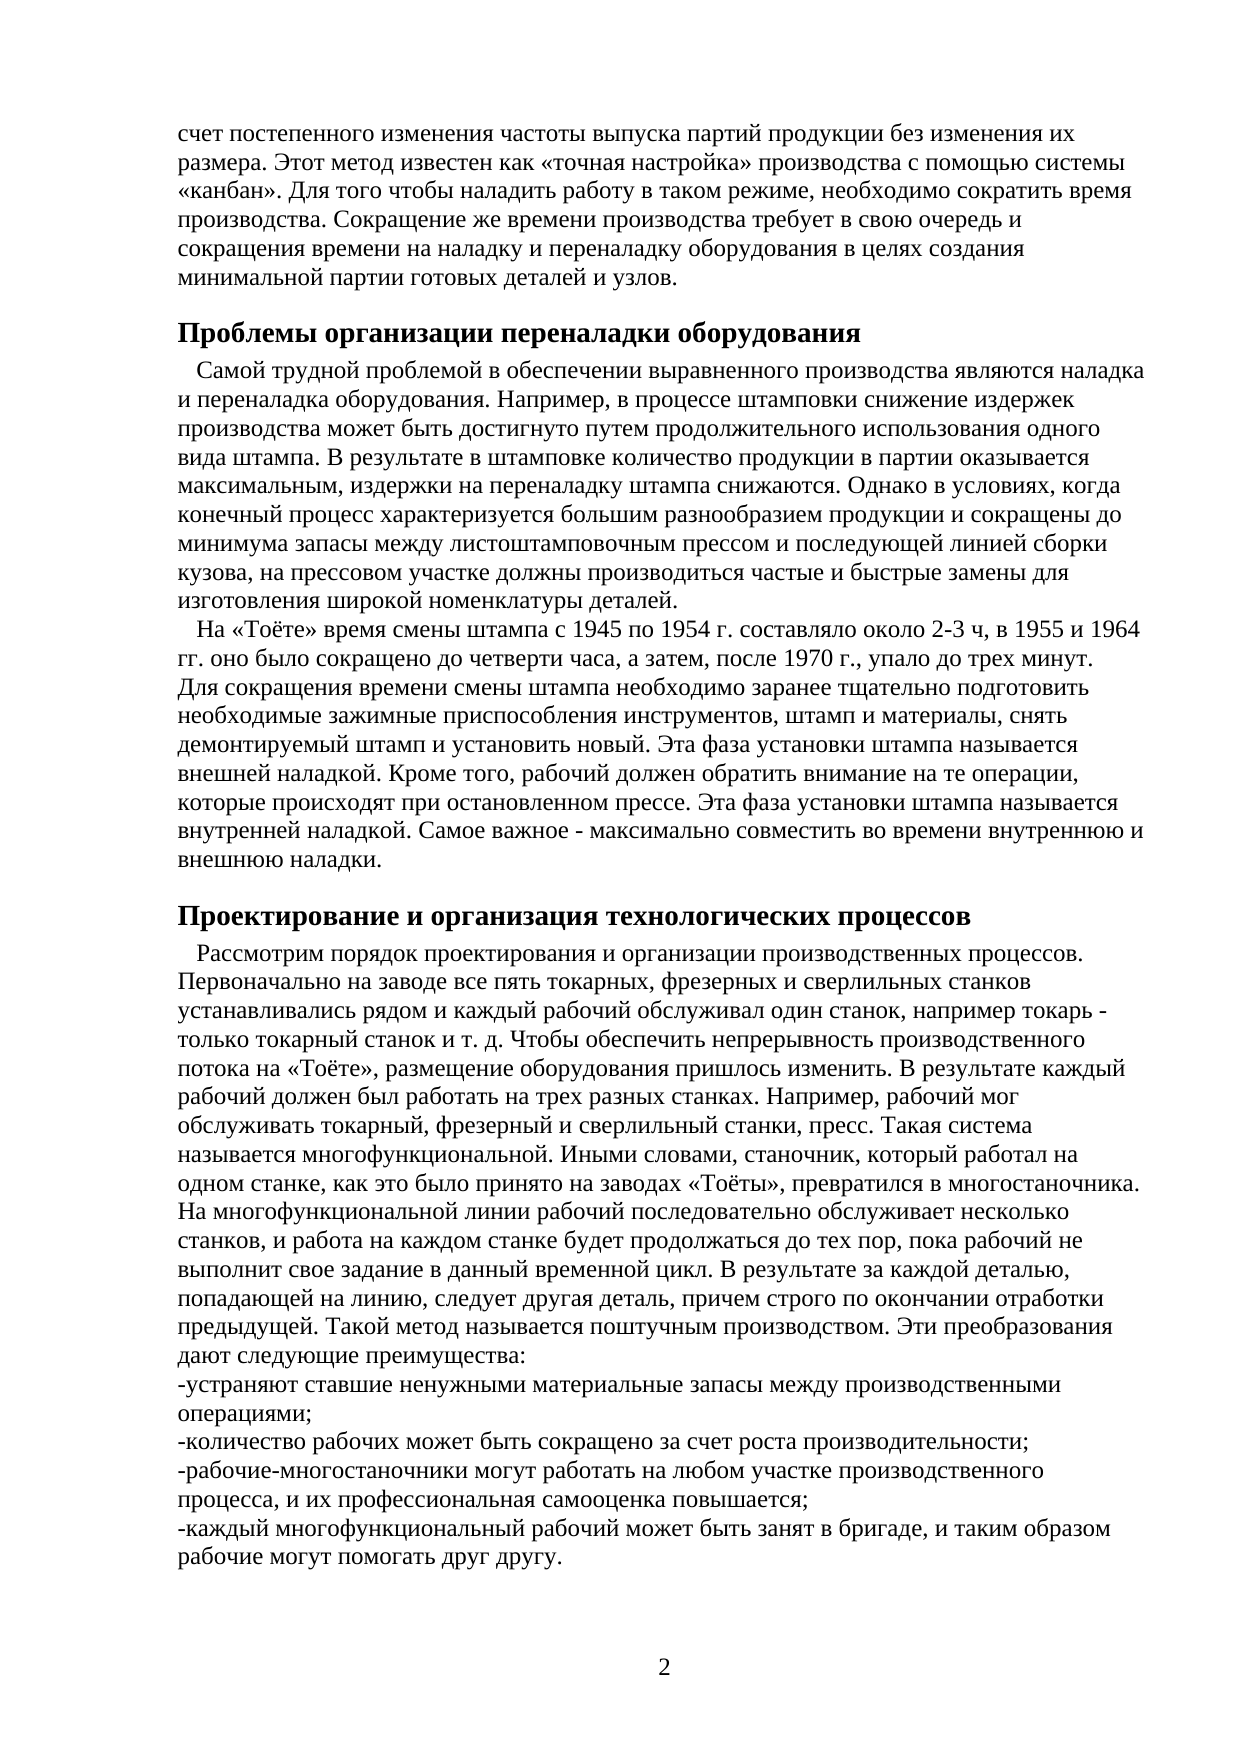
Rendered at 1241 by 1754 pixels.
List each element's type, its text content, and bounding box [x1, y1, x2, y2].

subtitle Проектирование и организация технологических процессов [177, 898, 1152, 931]
text Самой трудной проблемой в обеспечении выравненного производства являются наладка и переналадка оборудования. Например, в процессе штамповки снижение издержек производства может быть достигнуто путем продолжительного использования одного вида штампа. В результате в штамповке количество продукции в партии оказывается максимальным, издержки на переналадку штампа снижаются. Однако в условиях, когда конечный процесс характеризуется большим разнообразием продукции и сокращены до минимума запасы между листоштамповочным прессом и последующей линией сборки кузова, на прессовом участке должны производиться частые и быстрые замены для изготовления широкой номенклатуры деталей. [177, 355, 1152, 614]
text Для сокращения времени смены штампа необходимо заранее тщательно подготовить необходимые зажимные приспособления инструментов, штамп и материалы, снять демонтируемый штамп и установить новый. Эта фаза установки штампа называется внешней наладкой. Кроме того, рабочий должен обратить внимание на те операции, которые происходят при остановленном прессе. Эта фаза установки штампа называется внутренней наладкой. Самое важное - максимально совместить во времени внутреннюю и внешнюю наладки. [177, 672, 1152, 873]
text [177, 118, 1152, 291]
text На многофункциональной линии рабочий последовательно обслуживает несколько станков, и работа на каждом станке будет продолжаться до тех пор, пока рабочий не выполнит свое задание в данный временной цикл. В результате за каждой деталью, попадающей на линию, следует другая деталь, причем строго по окончании отработки предыдущей. Такой метод называется поштучным производством. Эти преобразования дают следующие преимущества: [177, 1196, 1152, 1369]
text На «Тоёте» время смены штампа с 1945 по 1954 г. составляло около 2-3 ч, в 1955 и 1964 гг. оно было сокращено до четверти часа, а затем, после 1970 г., упало до трех минут. [177, 614, 1152, 672]
text -количество рабочих может быть сокращено за счет роста производительности; [177, 1426, 1152, 1455]
text -устраняют ставшие ненужными материальные запасы между производственными операциями; [177, 1369, 1152, 1426]
text -каждый многофункциональный рабочий может быть занят в бригаде, и таким образом рабочие могут помогать друг другу. [177, 1513, 1152, 1570]
text -рабочие-многостаночники могут работать на любом участке производственного процесса, и их профессиональная самооценка повышается; [177, 1455, 1152, 1513]
text Рассмотрим порядок проектирования и организации производственных процессов. Первоначально на заводе все пять токарных, фрезерных и сверлильных станков устанавливались рядом и каждый рабочий обслуживал один станок, например токарь - только токарный станок и т. д. Чтобы обеспечить непрерывность производственного потока на «Тоёте», размещение оборудования пришлось изменить. В результате каждый рабочий должен был работать на трех разных станках. Например, рабочий мог обслуживать токарный, фрезерный и сверлильный станки, пресс. Такая система называется многофункциональной. Иными словами, станочник, который работал на одном станке, как это было принято на заводах «Тоёты», превратился в многостаночника. [177, 938, 1152, 1196]
subtitle Проблемы организации переналадки оборудования [177, 316, 1152, 349]
